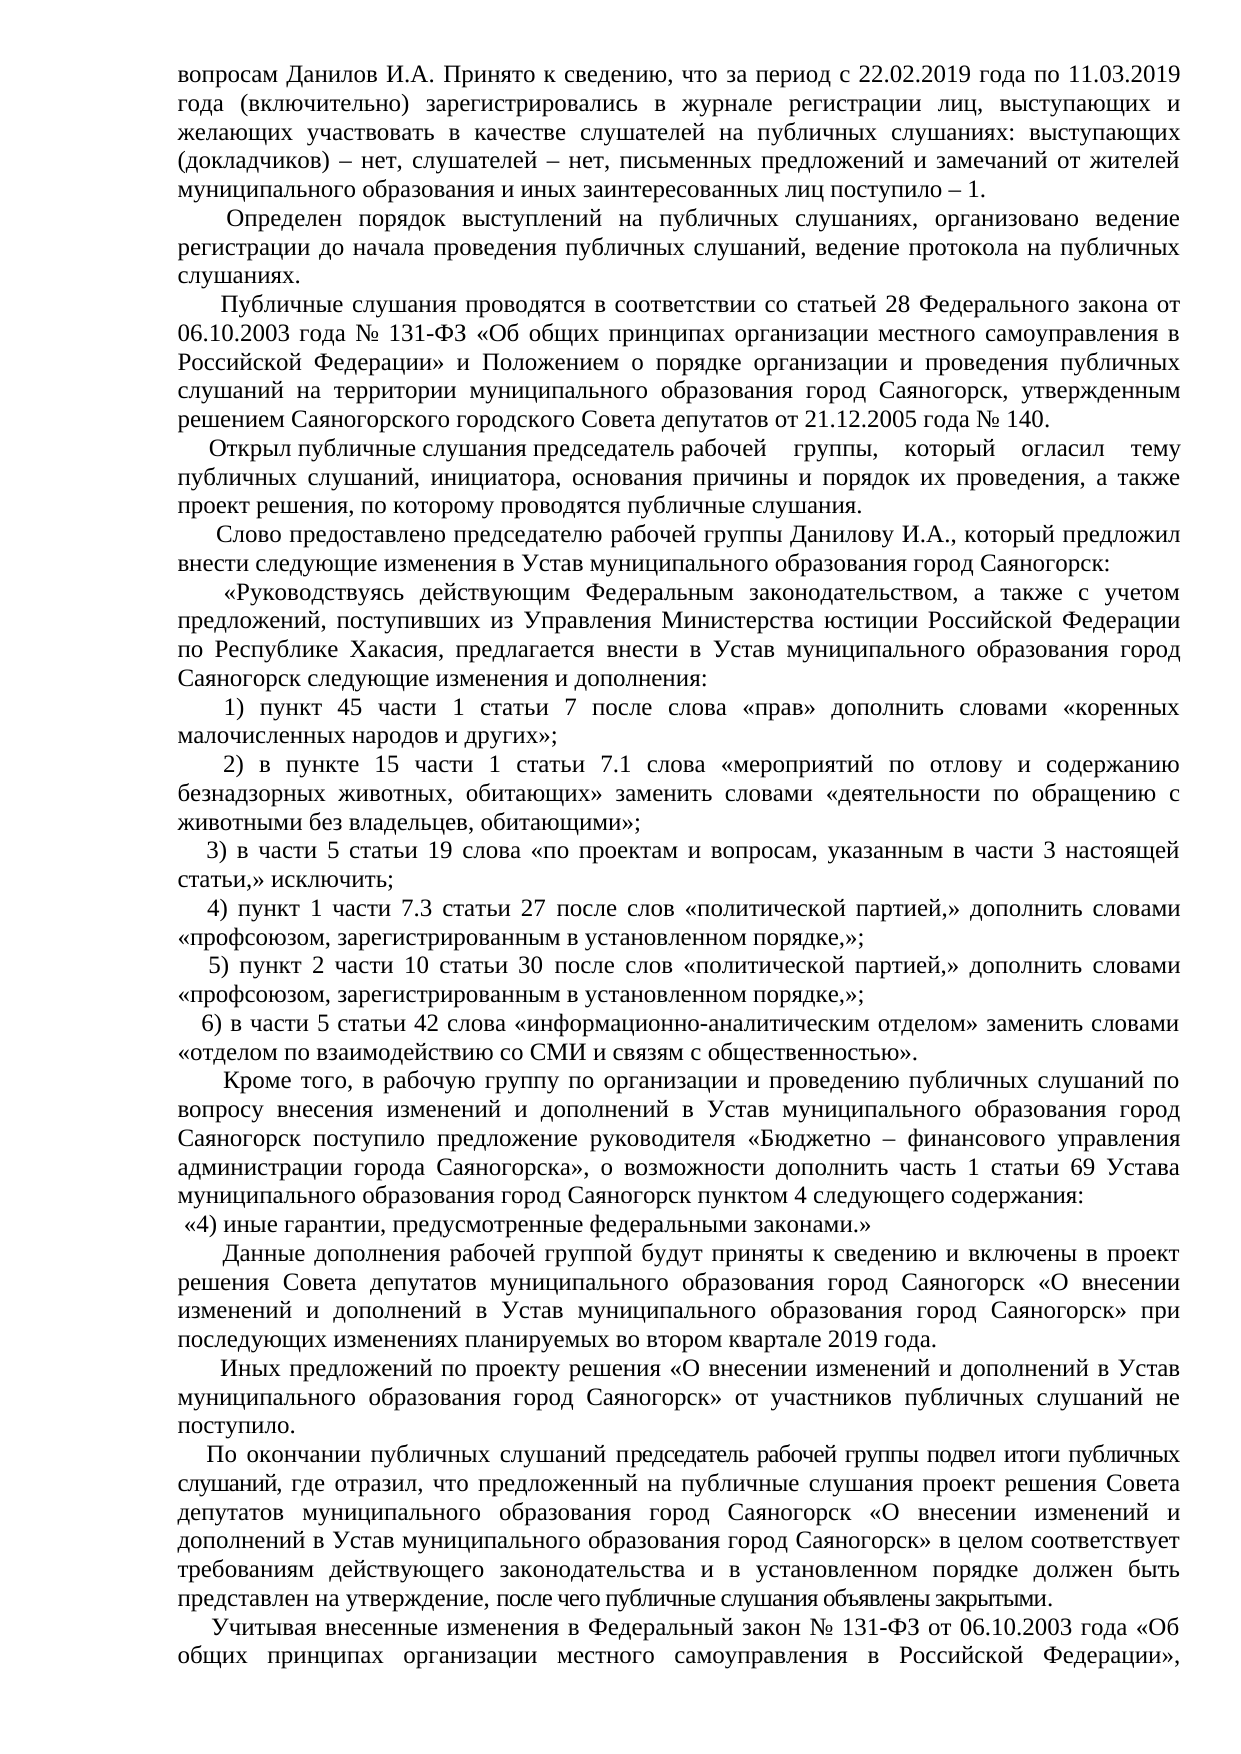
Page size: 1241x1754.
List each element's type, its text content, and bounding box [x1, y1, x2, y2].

text Слово предоставлено председателю рабочей группы Данилову И.А., который предложил внести следующие изменения в Устав муниципального образования город Саяногорск: [177, 519, 1181, 577]
text 5) пункт 2 части 10 статьи 30 после слов «политической партией,» дополнить словами «профсоюзом, зарегистрированным в установленном порядке,»; [177, 950, 1181, 1008]
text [177, 59, 1181, 203]
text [177, 1612, 1181, 1669]
text Иных предложений по проекту решения «О внесении изменений и дополнений в Устав муниципального образования город Саяногорск» от участников публичных слушаний не поступило. [177, 1353, 1181, 1439]
text «4) иные гарантии, предусмотренные федеральными законами.» [177, 1209, 1181, 1238]
text 3) в части 5 статьи 19 слова «по проектам и вопросам, указанным в части 3 настоящей статьи,» исключить; [177, 835, 1181, 893]
text 2) в пункте 15 части 1 статьи 7.1 слова «мероприятий по отлову и содержанию безнадзорных животных, обитающих» заменить словами «деятельности по обращению с животными без владельцев, обитающими»; [177, 749, 1181, 835]
text Кроме того, в рабочую группу по организации и проведению публичных слушаний по вопросу внесения изменений и дополнений в Устав муниципального образования город Саяногорск поступило предложение руководителя «Бюджетно – финансового управления администрации города Саяногорска», о возможности дополнить часть 1 статьи 69 Устава муниципального образования город Саяногорск пунктом 4 следующего содержания: [177, 1065, 1181, 1209]
text 4) пункт 1 части 7.3 статьи 27 после слов «политической партией,» дополнить словами «профсоюзом, зарегистрированным в установленном порядке,»; [177, 893, 1181, 950]
text Определен порядок выступлений на публичных слушаниях, организовано ведение регистрации до начала проведения публичных слушаний, ведение протокола на публичных слушаниях. [177, 203, 1181, 289]
text Публичные слушания проводятся в соответствии со статьей 28 Федерального закона от 06.10.2003 года № 131-ФЗ «Об общих принципах организации местного самоуправления в Российской Федерации» и Положением о порядке организации и проведения публичных слушаний на территории муниципального образования город Саяногорск, утвержденным решением Саяногорского городского Совета депутатов от 21.12.2005 года № 140. [177, 289, 1181, 433]
text «Руководствуясь действующим Федеральным законодательством, а также с учетом предложений, поступивших из Управления Министерства юстиции Российской Федерации по Республике Хакасия, предлагается внести в Устав муниципального образования город Саяногорск следующие изменения и дополнения: [177, 577, 1181, 692]
text 1) пункт 45 части 1 статьи 7 после слова «прав» дополнить словами «коренных малочисленных народов и других»; [177, 692, 1181, 749]
text Открыл публичные слушания председатель рабочей группы, который огласил тему публичных слушаний, инициатора, основания причины и порядок их проведения, а также проект решения, по которому проводятся публичные слушания. [177, 433, 1181, 519]
text По окончании публичных слушаний председатель рабочей группы подвел итоги публичных слушаний, где отразил, что предложенный на публичные слушания проект решения Совета депутатов муниципального образования город Саяногорск «О внесении изменений и дополнений в Устав муниципального образования город Саяногорск» в целом соответствует требованиям действующего законодательства и в установленном порядке должен быть представлен на утверждение, после чего публичные слушания объявлены закрытыми. [177, 1439, 1181, 1612]
text Данные дополнения рабочей группой будут приняты к сведению и включены в проект решения Совета депутатов муниципального образования город Саяногорск «О внесении изменений и дополнений в Устав муниципального образования город Саяногорск» при последующих изменениях планируемых во втором квартале 2019 года. [177, 1238, 1181, 1353]
text 6) в части 5 статьи 42 слова «информационно-аналитическим отделом» заменить словами «отделом по взаимодействию со СМИ и связям с общественностью». [177, 1008, 1181, 1065]
